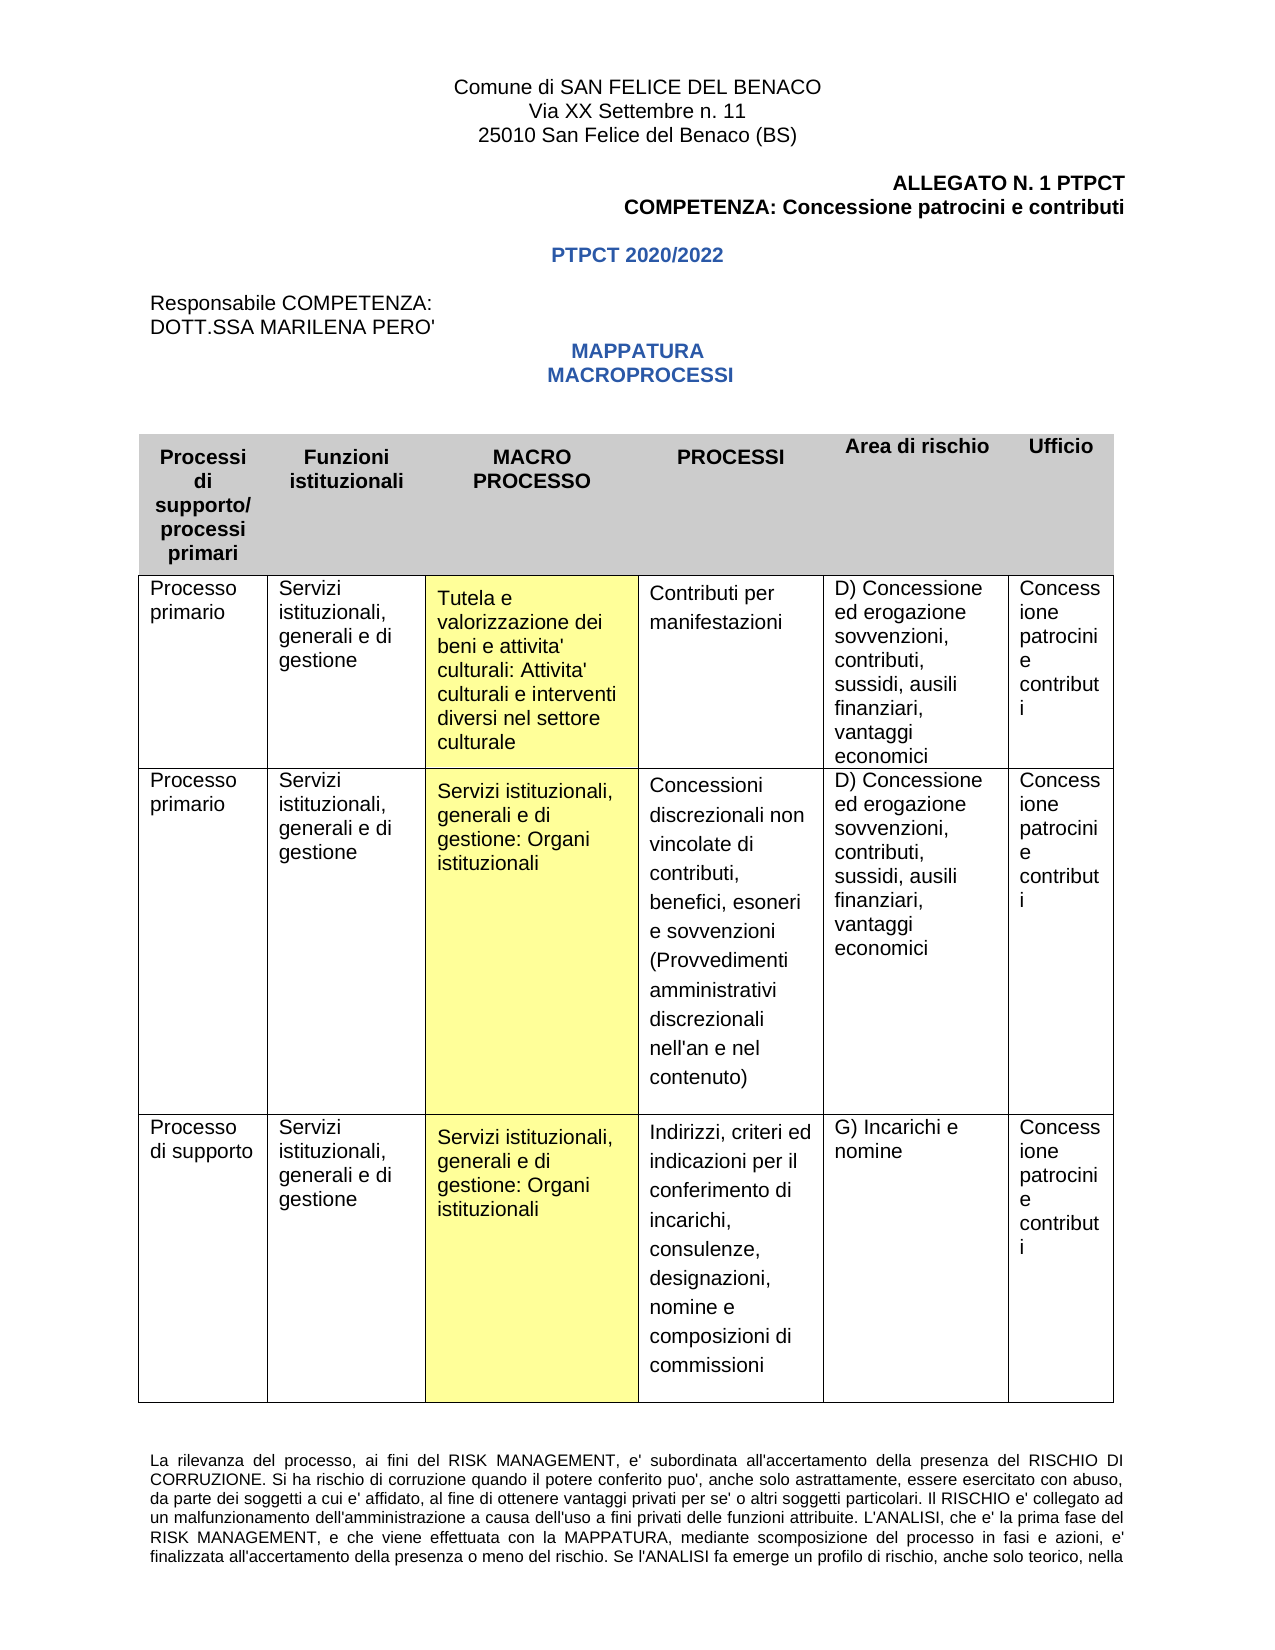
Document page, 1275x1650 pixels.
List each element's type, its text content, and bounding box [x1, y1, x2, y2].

table_cell Processo di supporto [139, 1115, 267, 1402]
text DOTT.SSA MARILENA PERO' [150, 314, 1125, 338]
table_cell D) Concessione ed erogazione sovvenzioni, contributi, sussidi, ausili finanziari, vantaggi economici [824, 576, 1008, 767]
text MACROPROCESSI [150, 362, 1125, 386]
table_cell G) Incarichi e nomine [824, 1115, 1008, 1402]
table_cell Concessione patrocini e contributi [1009, 576, 1113, 767]
text COMPETENZA: Concessione patrocini e contributi [150, 195, 1125, 219]
text Comune di SAN FELICE DEL BENACO [150, 75, 1125, 99]
table_cell Servizi istituzionali, generali e di gestione [268, 1115, 425, 1402]
text ALLEGATO N. 1 PTPCT [150, 171, 1125, 195]
table_header Area di rischio [823, 434, 1008, 575]
table_cell Servizi istituzionali, generali e di gestione: Organi istituzionali [426, 1115, 638, 1402]
table_header PROCESSI [638, 434, 823, 575]
table_cell Tutela e valorizzazione dei beni e attivita' culturali: Attivita' culturali e interventi diversi nel settore culturale [426, 576, 638, 767]
text PTPCT 2020/2022 [150, 243, 1125, 267]
table_cell Concessione patrocini e contributi [1009, 769, 1113, 1114]
table_header Funzioni istituzionali [267, 434, 426, 575]
table_cell Concessioni discrezionali non vincolate di contributi, benefici, esoneri e sovvenzioni (Provvedimenti amministrativi discrezionali nell'an e nel contenuto) [639, 769, 823, 1114]
table_cell Servizi istituzionali, generali e di gestione: Organi istituzionali [426, 769, 638, 1114]
table_cell Servizi istituzionali, generali e di gestione [268, 576, 425, 767]
table_cell D) Concessione ed erogazione sovvenzioni, contributi, sussidi, ausili finanziari, vantaggi economici [824, 769, 1008, 1114]
text MAPPATURA [150, 338, 1125, 362]
table_cell Servizi istituzionali, generali e di gestione [268, 769, 425, 1114]
text Via XX Settembre n. 11 [150, 99, 1125, 123]
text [150, 1451, 1125, 1566]
table_cell Indirizzi, criteri ed indicazioni per il conferimento di incarichi, consulenze, designazioni, nomine e composizioni di commissioni [639, 1115, 823, 1402]
table_cell Processo primario [139, 576, 267, 767]
table_header MACRO PROCESSO [426, 434, 638, 575]
table_cell Concessione patrocini e contributi [1009, 1115, 1113, 1402]
table_header Processi di supporto/processi primari [139, 434, 267, 575]
table_header Ufficio [1008, 434, 1114, 575]
text Responsabile COMPETENZA: [150, 291, 1125, 314]
table_cell Contributi per manifestazioni [639, 576, 823, 767]
table_cell Processo primario [139, 769, 267, 1114]
text 25010 San Felice del Benaco (BS) [150, 123, 1125, 147]
